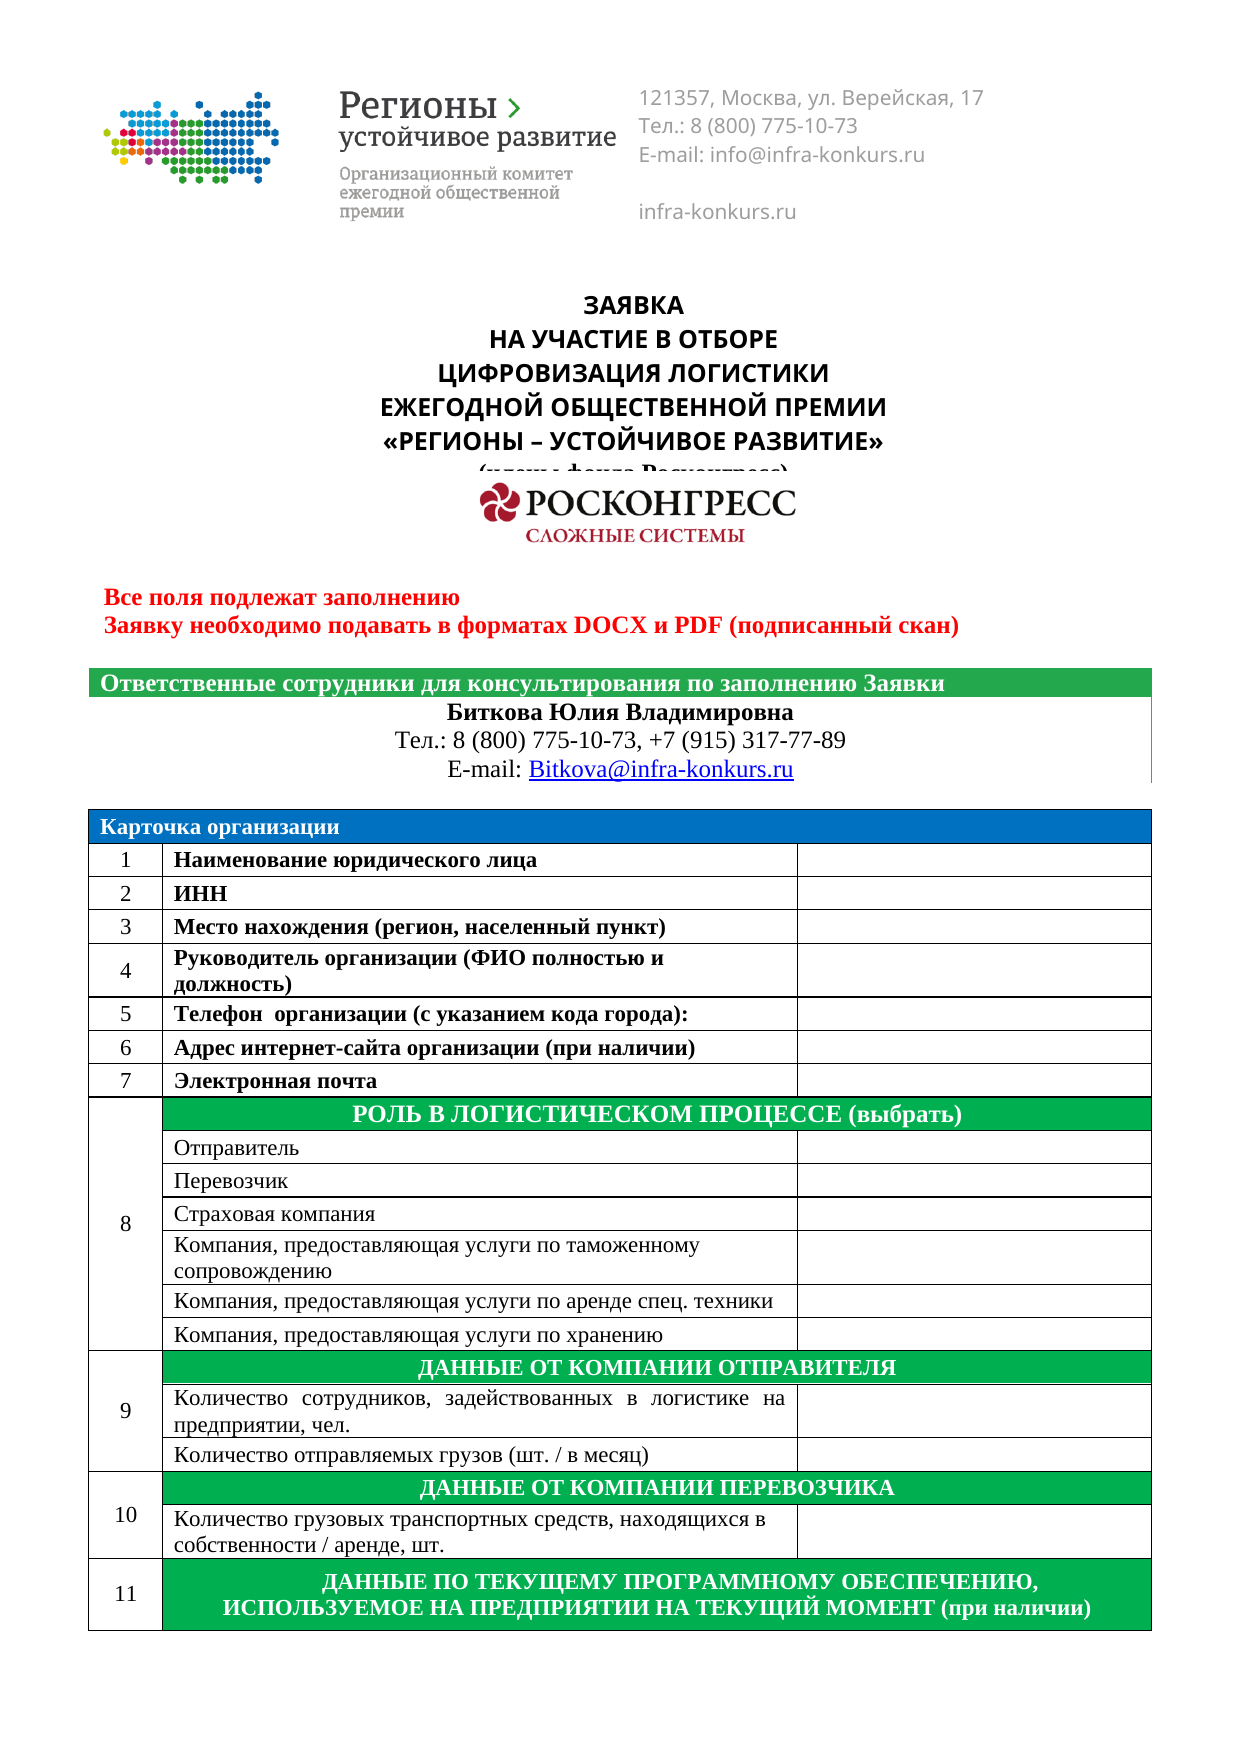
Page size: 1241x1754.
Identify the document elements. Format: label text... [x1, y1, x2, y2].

table_cell 3 [89, 910, 162, 943]
table_cell [798, 1198, 1151, 1230]
table_cell 8 [89, 1098, 162, 1350]
table_cell E-mail: Bitkova@infra-konkurs.ru [89, 754, 1151, 783]
table_cell 4 [89, 944, 162, 996]
table_header Карточка организации [89, 810, 1151, 843]
table_cell [798, 1505, 1151, 1558]
table_cell [798, 998, 1151, 1030]
table_cell [798, 1231, 1151, 1283]
table_cell 10 [89, 1472, 162, 1558]
table_cell ДАННЫЕ ОТ КОМПАНИИ ОТПРАВИТЕЛЯ [163, 1351, 1151, 1383]
table_cell 11 [89, 1559, 162, 1630]
table_cell 9 [89, 1351, 162, 1471]
table_cell Место нахождения (регион, населенный пункт) [163, 910, 797, 943]
table_cell Количество сотрудников, задействованных в логистике на предприятии, чел. [163, 1385, 797, 1437]
table_cell [798, 877, 1151, 909]
table_cell Адрес интернет-сайта организации (при наличии) [163, 1031, 797, 1063]
table_cell [798, 844, 1151, 876]
table_cell Электронная почта [163, 1064, 797, 1096]
table_cell [798, 1318, 1151, 1350]
table_cell Тел.: 8 (800) 775-10-73, +7 (915) 317-77-89 [89, 725, 1151, 754]
text Заявку необходимо подавать в форматах DOCX и PDF (подписанный скан) [103, 610, 1167, 639]
table_cell Количество отправляемых грузов (шт. / в месяц) [163, 1438, 797, 1471]
table_cell 5 [89, 998, 162, 1030]
table_cell [798, 1031, 1151, 1063]
table_cell 6 [89, 1031, 162, 1063]
table_cell 2 [89, 877, 162, 909]
table_cell Руководитель организации (ФИО полностью и должность) [163, 944, 797, 996]
table_cell 1 [89, 844, 162, 876]
table_cell Отправитель [163, 1131, 797, 1163]
table_cell Наименование юридического лица [163, 844, 797, 876]
table_cell [798, 1285, 1151, 1317]
table_cell Телефон организации (с указанием кода города): [163, 998, 797, 1030]
table_cell Перевозчик [163, 1164, 797, 1196]
text Все поля подлежат заполнению [103, 582, 1167, 610]
table_cell Компания, предоставляющая услуги по хранению [163, 1318, 797, 1350]
table_cell Количество грузовых транспортных средств, находящихся в собственности / аренде, шт. [163, 1505, 797, 1558]
table_cell ДАННЫЕ ОТ КОМПАНИИ ПЕРЕВОЗЧИКА [163, 1472, 1151, 1504]
table_cell ДАННЫЕ ПО ТЕКУЩЕМУ ПРОГРАММНОМУ ОБЕСПЕЧЕНИЮ, ИСПОЛЬЗУЕМОЕ НА ПРЕДПРИЯТИИ НА ТЕКУЩИЙ МОМЕНТ (при наличии) [163, 1559, 1151, 1630]
table_cell Страховая компания [163, 1198, 797, 1230]
table_cell 7 [89, 1064, 162, 1096]
table_cell [798, 944, 1151, 996]
table_cell [798, 910, 1151, 943]
table_cell [798, 1385, 1151, 1437]
picture [472, 471, 801, 553]
table_cell Компания, предоставляющая услуги по аренде спец. техники [163, 1285, 797, 1317]
table_cell [798, 1164, 1151, 1196]
table_cell [798, 1064, 1151, 1096]
table_cell РОЛЬ В ЛОГИСТИЧЕСКОМ ПРОЦЕССЕ (выбрать) [163, 1098, 1151, 1130]
table_cell ИНН [163, 877, 797, 909]
table_cell Компания, предоставляющая услуги по таможенному сопровождению [163, 1231, 797, 1283]
table_cell Биткова Юлия Владимировна [89, 697, 1151, 725]
table_header ЗАЯВКА НА УЧАСТИЕ В ОТБОРЕ ЦИФРОВИЗАЦИЯ ЛОГИСТИКИ ЕЖЕГОДНОЙ ОБЩЕСТВЕННОЙ ПРЕМИИ «РЕГИОНЫ – УСТОЙЧИВОЕ РАЗВИТИЕ» (члены фонда Росконгресс) [104, 287, 1163, 553]
table_cell [798, 1438, 1151, 1471]
picture [103, 73, 616, 235]
table_cell [798, 1131, 1151, 1163]
table_header Ответственные сотрудники для консультирования по заполнению Заявки [89, 668, 1152, 697]
